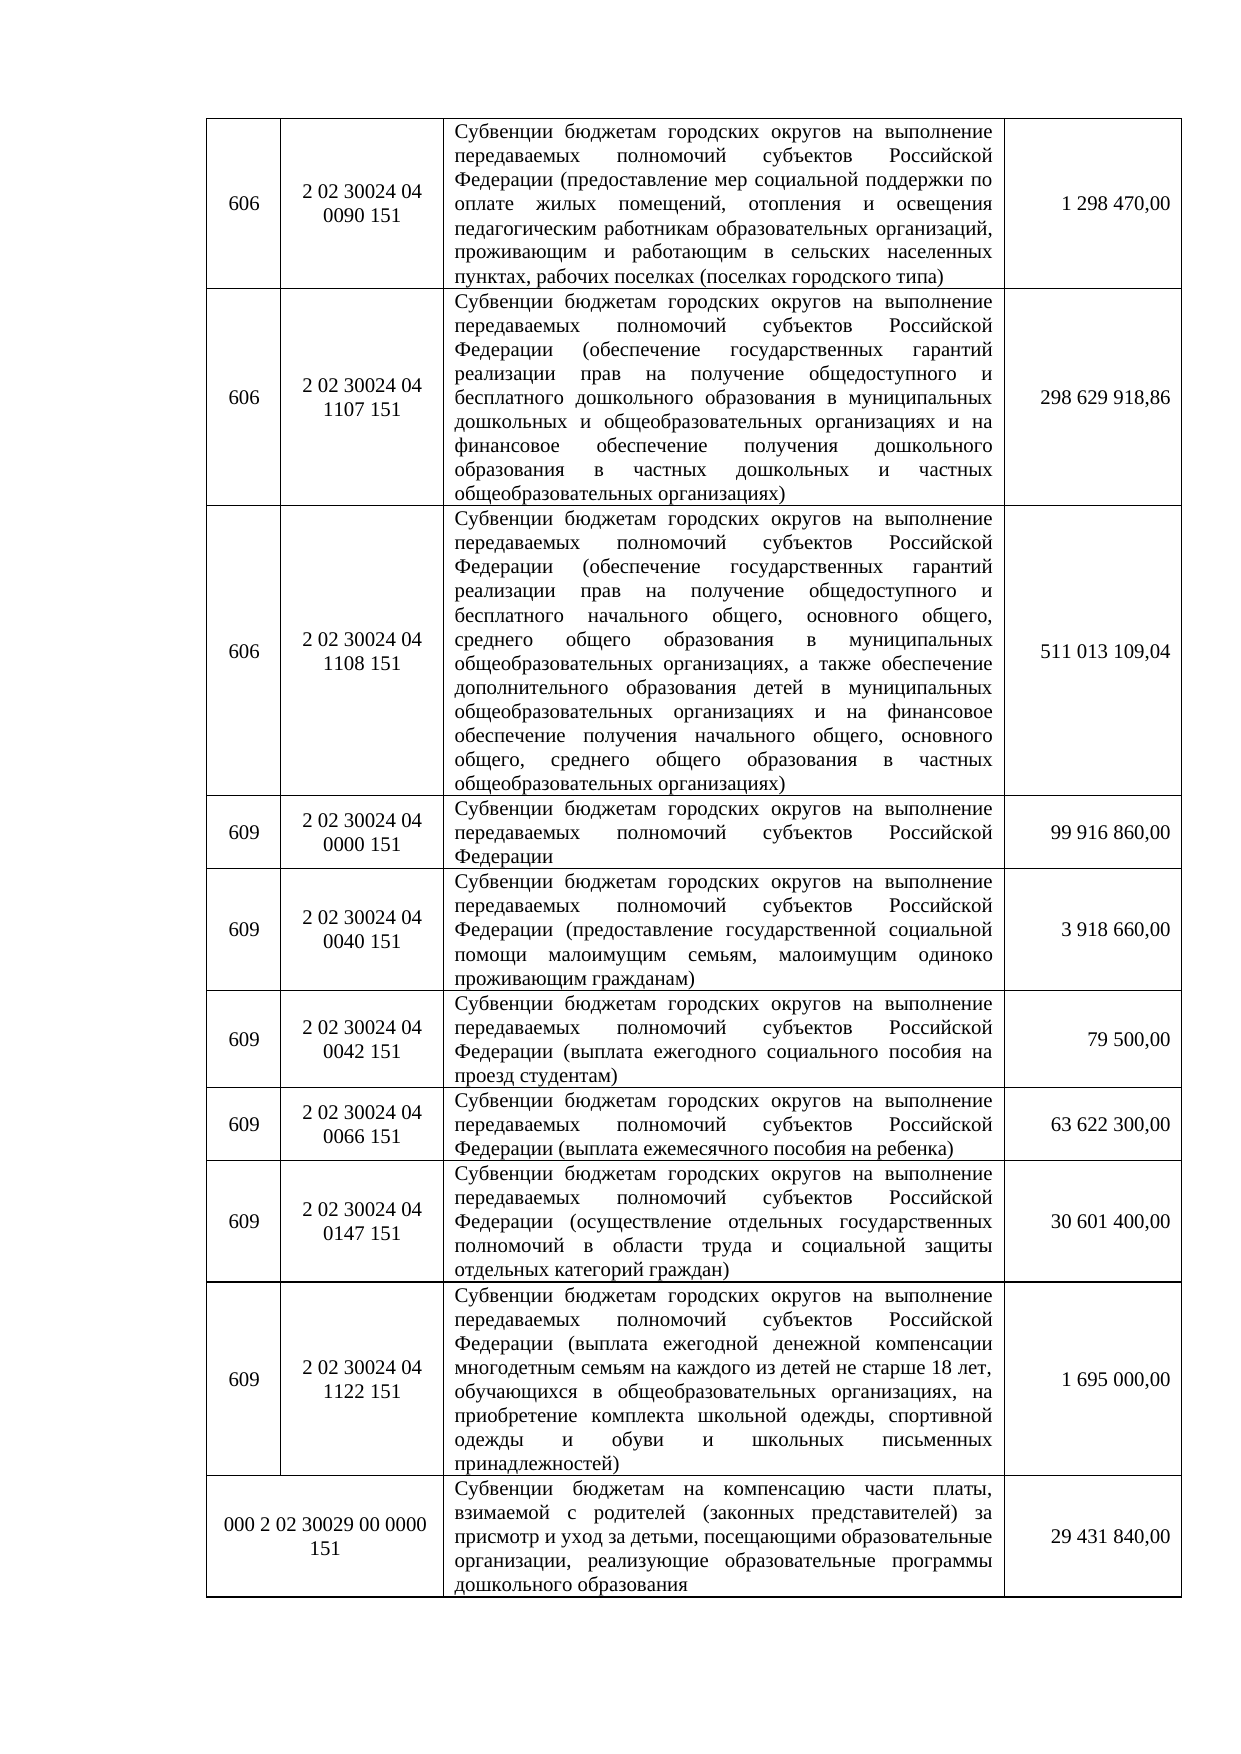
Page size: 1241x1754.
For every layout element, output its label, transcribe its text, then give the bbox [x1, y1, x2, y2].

table_cell 2 02 30024 04 0040 151 [281, 869, 443, 989]
table_cell Субвенции бюджетам городских округов на выполнение передаваемых полномочий субъектов Российской Федерации (предоставление государственной социальной помощи малоимущим семьям, малоимущим одиноко проживающим гражданам) [444, 869, 1004, 989]
table_cell 609 [207, 991, 280, 1087]
table_cell 63 622 300,00 [1005, 1088, 1181, 1160]
table_cell 1 298 470,00 [1005, 119, 1181, 288]
table_cell Субвенции бюджетам городских округов на выполнение передаваемых полномочий субъектов Российской Федерации (предоставление мер социальной поддержки по оплате жилых помещений, отопления и освещения педагогическим работникам образовательных организаций, проживающим и работающим в сельских населенных пунктах, рабочих поселках (поселках городского типа) [444, 119, 1004, 288]
table_cell 606 [207, 506, 280, 795]
table_cell 609 [207, 1088, 280, 1160]
table_cell 609 [207, 1161, 280, 1281]
table_cell 609 [207, 796, 280, 868]
table_cell 2 02 30024 04 0147 151 [281, 1161, 443, 1281]
table_cell Субвенции бюджетам городских округов на выполнение передаваемых полномочий субъектов Российской Федерации (выплата ежемесячного пособия на ребенка) [444, 1088, 1004, 1160]
table_cell 2 02 30024 04 1107 151 [281, 289, 443, 505]
table_cell 511 013 109,04 [1005, 506, 1181, 795]
table_cell 606 [207, 289, 280, 505]
table_cell Субвенции бюджетам на компенсацию части платы, взимаемой с родителей (законных представителей) за присмотр и уход за детьми, посещающими образовательные организации, реализующие образовательные программы дошкольного образования [444, 1476, 1004, 1596]
table_cell 606 [207, 119, 280, 288]
table_cell Субвенции бюджетам городских округов на выполнение передаваемых полномочий субъектов Российской Федерации (обеспечение государственных гарантий реализации прав на получение общедоступного и бесплатного дошкольного образования в муниципальных дошкольных и общеобразовательных организациях и на финансовое обеспечение получения дошкольного образования в частных дошкольных и частных общеобразовательных организациях) [444, 289, 1004, 505]
table_cell 609 [207, 1283, 280, 1475]
table_cell 2 02 30024 04 0090 151 [281, 119, 443, 288]
table_cell 2 02 30024 04 1122 151 [281, 1283, 443, 1475]
table_cell 2 02 30024 04 0000 151 [281, 796, 443, 868]
table_cell Субвенции бюджетам городских округов на выполнение передаваемых полномочий субъектов Российской Федерации (обеспечение государственных гарантий реализации прав на получение общедоступного и бесплатного начального общего, основного общего, среднего общего образования в муниципальных общеобразовательных организациях, а также обеспечение дополнительного образования детей в муниципальных общеобразовательных организациях и на финансовое обеспечение получения начального общего, основного общего, среднего общего образования в частных общеобразовательных организациях) [444, 506, 1004, 795]
table_cell 1 695 000,00 [1005, 1283, 1181, 1475]
table_cell 99 916 860,00 [1005, 796, 1181, 868]
table_cell 609 [207, 869, 280, 989]
table_cell 29 431 840,00 [1005, 1476, 1181, 1596]
table_cell Субвенции бюджетам городских округов на выполнение передаваемых полномочий субъектов Российской Федерации (осуществление отдельных государственных полномочий в области труда и социальной защиты отдельных категорий граждан) [444, 1161, 1004, 1281]
table_cell Субвенции бюджетам городских округов на выполнение передаваемых полномочий субъектов Российской Федерации (выплата ежегодной денежной компенсации многодетным семьям на каждого из детей не старше 18 лет, обучающихся в общеобразовательных организациях, на приобретение комплекта школьной одежды, спортивной одежды и обуви и школьных письменных принадлежностей) [444, 1283, 1004, 1475]
table_cell 2 02 30024 04 1108 151 [281, 506, 443, 795]
table_cell 298 629 918,86 [1005, 289, 1181, 505]
table_cell 30 601 400,00 [1005, 1161, 1181, 1281]
table_cell 2 02 30024 04 0066 151 [281, 1088, 443, 1160]
table_cell Субвенции бюджетам городских округов на выполнение передаваемых полномочий субъектов Российской Федерации (выплата ежегодного социального пособия на проезд студентам) [444, 991, 1004, 1087]
table_cell 000 2 02 30029 00 0000 151 [207, 1476, 443, 1596]
table_cell 3 918 660,00 [1005, 869, 1181, 989]
table_cell Субвенции бюджетам городских округов на выполнение передаваемых полномочий субъектов Российской Федерации [444, 796, 1004, 868]
table_cell 79 500,00 [1005, 991, 1181, 1087]
table_cell 2 02 30024 04 0042 151 [281, 991, 443, 1087]
